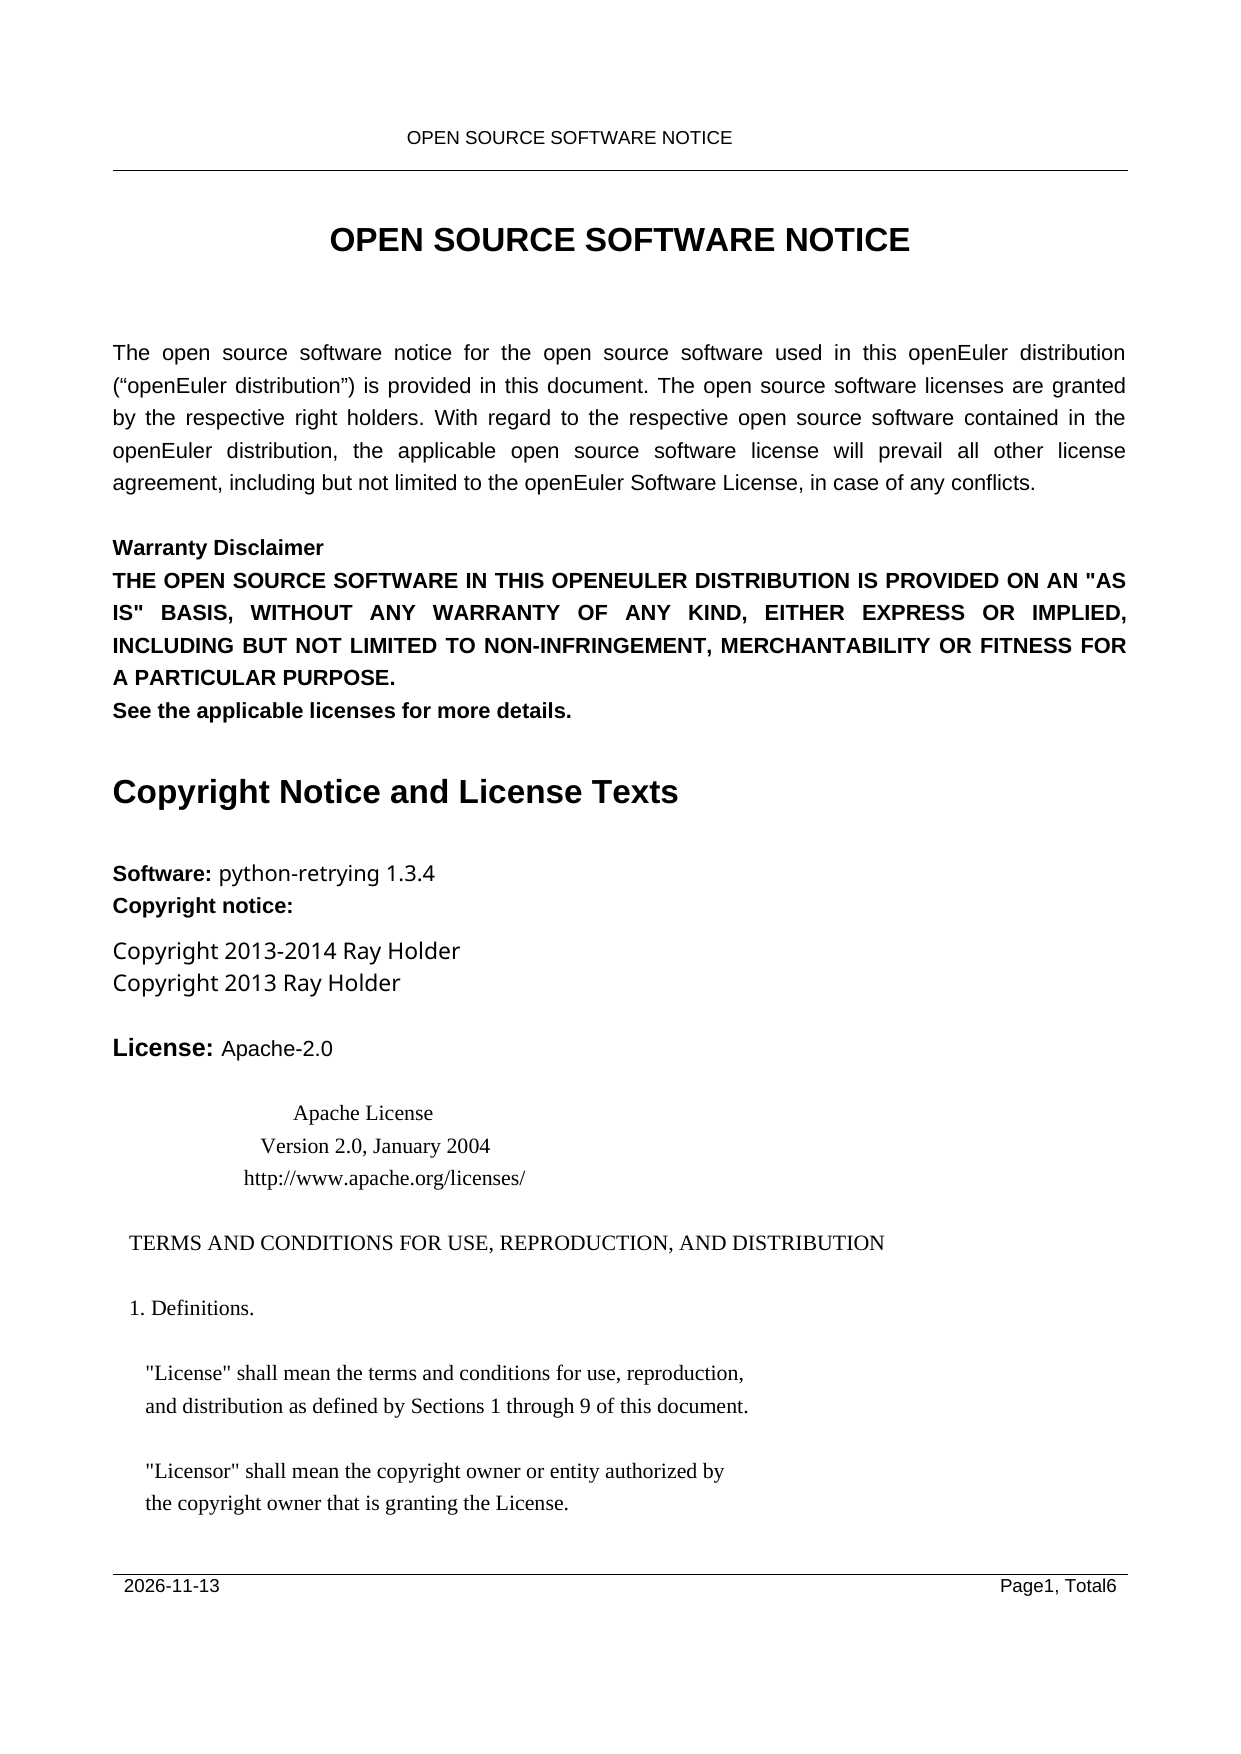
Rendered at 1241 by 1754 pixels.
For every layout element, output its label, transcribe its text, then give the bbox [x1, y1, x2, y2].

text Copyright notice: [112, 889, 1128, 921]
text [112, 1064, 1128, 1519]
text The open source software notice for the open source software used in this openEuler distribution (“openEuler distribution”) is provided in this document. The open source software licenses are granted by the respective right holders. With regard to the respective open source software contained in the openEuler distribution, the applicable open source software license will prevail all other license agreement, including but not limited to the openEuler Software License, in case of any conflicts. [112, 336, 1128, 499]
text Copyright 2013-2014 Ray Holder Copyright 2013 Ray Holder [112, 934, 1128, 1031]
text OPEN SOURCE SOFTWARE NOTICE [112, 206, 1128, 271]
text License: Apache-2.0 [112, 1031, 1128, 1064]
text Warranty Disclaimer [112, 531, 1128, 564]
text THE OPEN SOURCE SOFTWARE IN THIS OPENEULER DISTRIBUTION IS PROVIDED ON AN "AS IS" BASIS, WITHOUT ANY WARRANTY OF ANY KIND, EITHER EXPRESS OR IMPLIED, INCLUDING BUT NOT LIMITED TO NON-INFRINGEMENT, MERCHANTABILITY OR FITNESS FOR A PARTICULAR PURPOSE. See the applicable licenses for more details. [112, 564, 1128, 726]
text Copyright Notice and License Texts [112, 759, 1128, 824]
title Software: python-retrying 1.3.4 [112, 856, 1128, 889]
